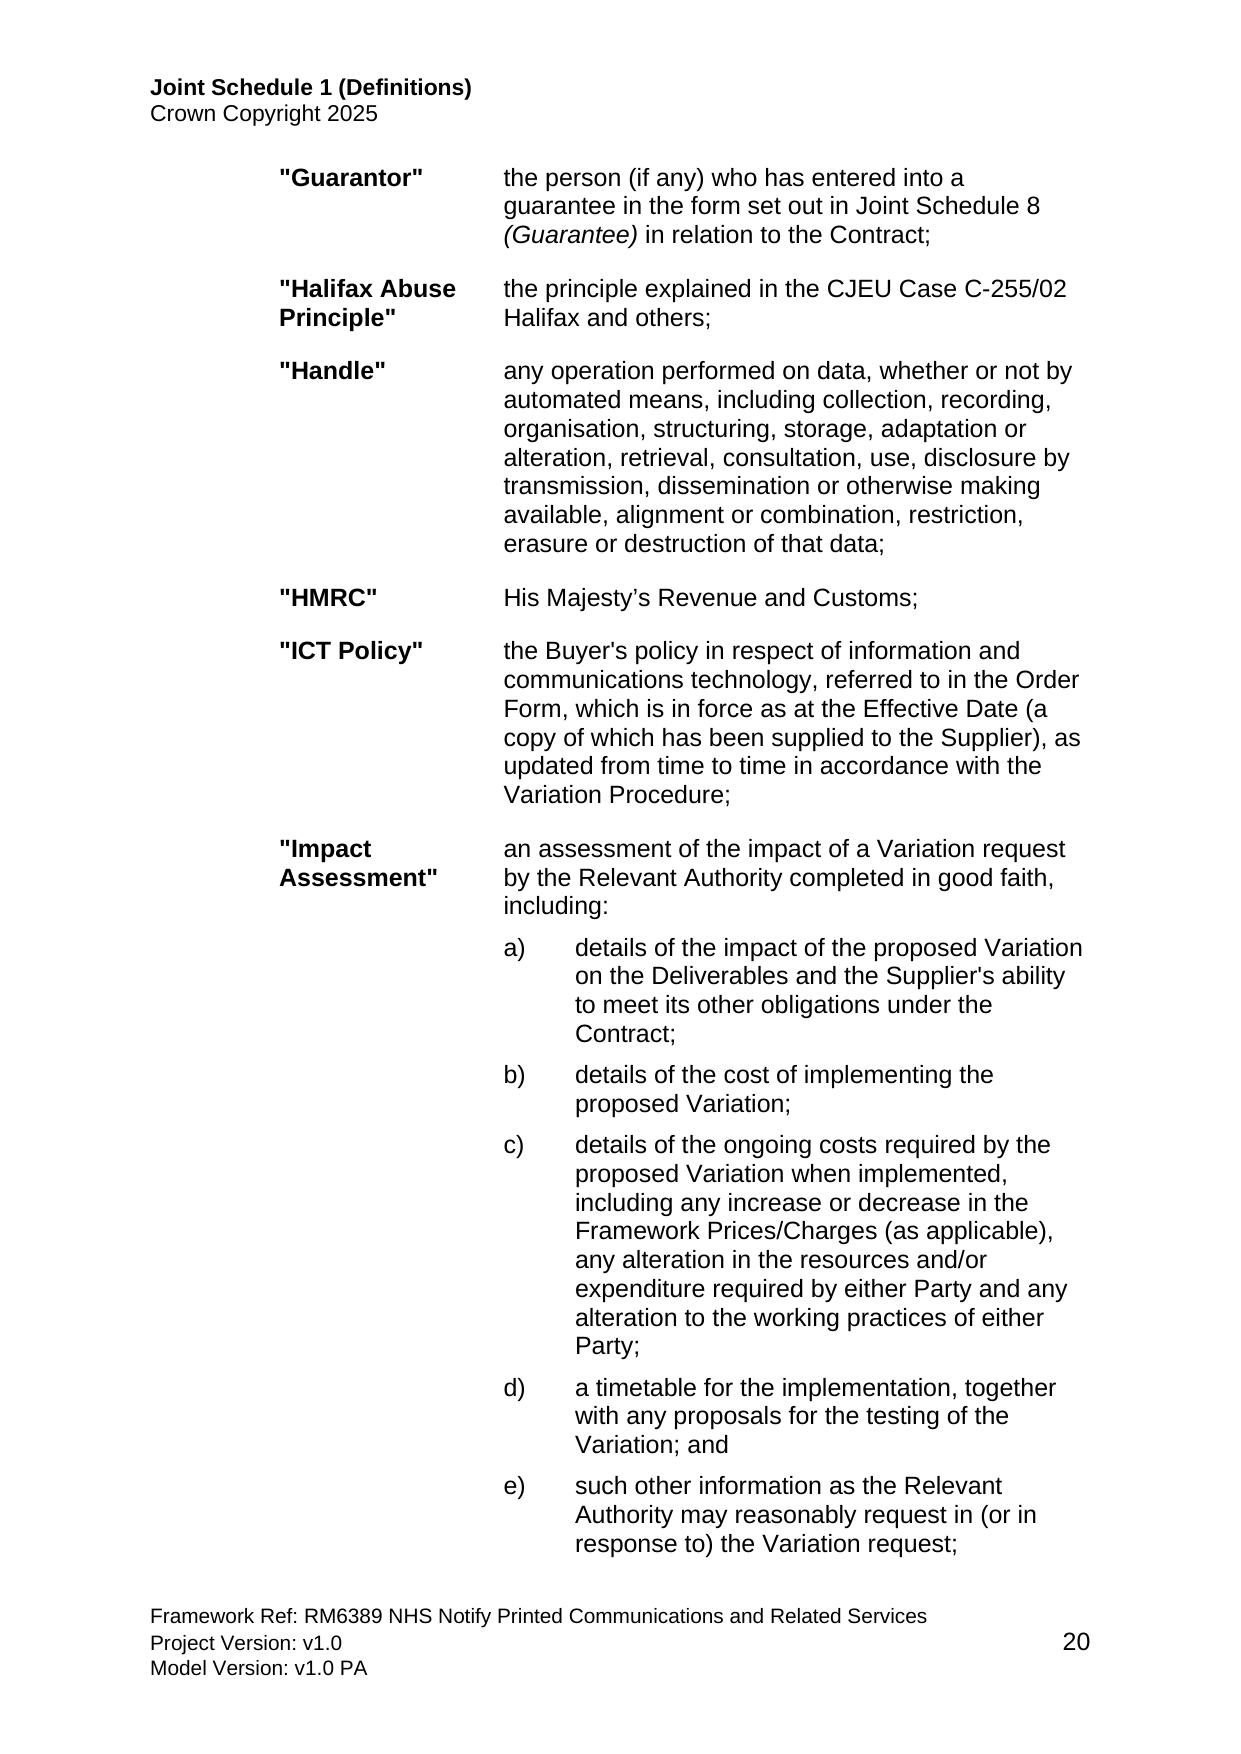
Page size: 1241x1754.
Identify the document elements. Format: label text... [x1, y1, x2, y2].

table_cell "Handle" [268, 344, 474, 570]
table_cell "Halifax Abuse Principle" [268, 261, 474, 344]
table_cell the person (if any) who has entered into a guarantee in the form set out in Joint Schedule 8 (Guarantee) in relation to the Contract; [474, 150, 1095, 261]
table_cell "Impact Assessment" [268, 821, 474, 1570]
table_cell the Buyer's policy in respect of information and communications technology, referred to in the Order Form, which is in force as at the Effective Date (a copy of which has been supplied to the Supplier), as updated from time to time in accordance with the Variation Procedure; [474, 624, 1095, 821]
table_cell "ICT Policy" [268, 624, 474, 821]
table_cell His Majesty’s Revenue and Customs; [474, 570, 1095, 624]
table_cell an assessment of the impact of a Variation request by the Relevant Authority completed in good faith, including: details of the impact of the proposed Variation on the Deliverables and the Supplier's ability to meet its other obligations under the Contract; details of the cost of implementing the proposed Variation; details of the ongoing costs required by the proposed Variation when implemented, including any increase or decrease in the Framework Prices/Charges (as applicable), any alteration in the resources and/or expenditure required by either Party and any alteration to the working practices of either Party; a timetable for the implementation, together with any proposals for the testing of the Variation; and such other information as the Relevant Authority may reasonably request in (or in response to) the Variation request; [474, 821, 1095, 1570]
table_cell any operation performed on data, whether or not by automated means, including collection, recording, organisation, structuring, storage, adaptation or alteration, retrieval, consultation, use, disclosure by transmission, dissemination or otherwise making available, alignment or combination, restriction, erasure or destruction of that data; [474, 344, 1095, 570]
table_cell "Guarantor" [268, 150, 474, 261]
table_cell the principle explained in the CJEU Case C-255/02 Halifax and others; [474, 261, 1095, 344]
table_cell "HMRC" [268, 570, 474, 624]
